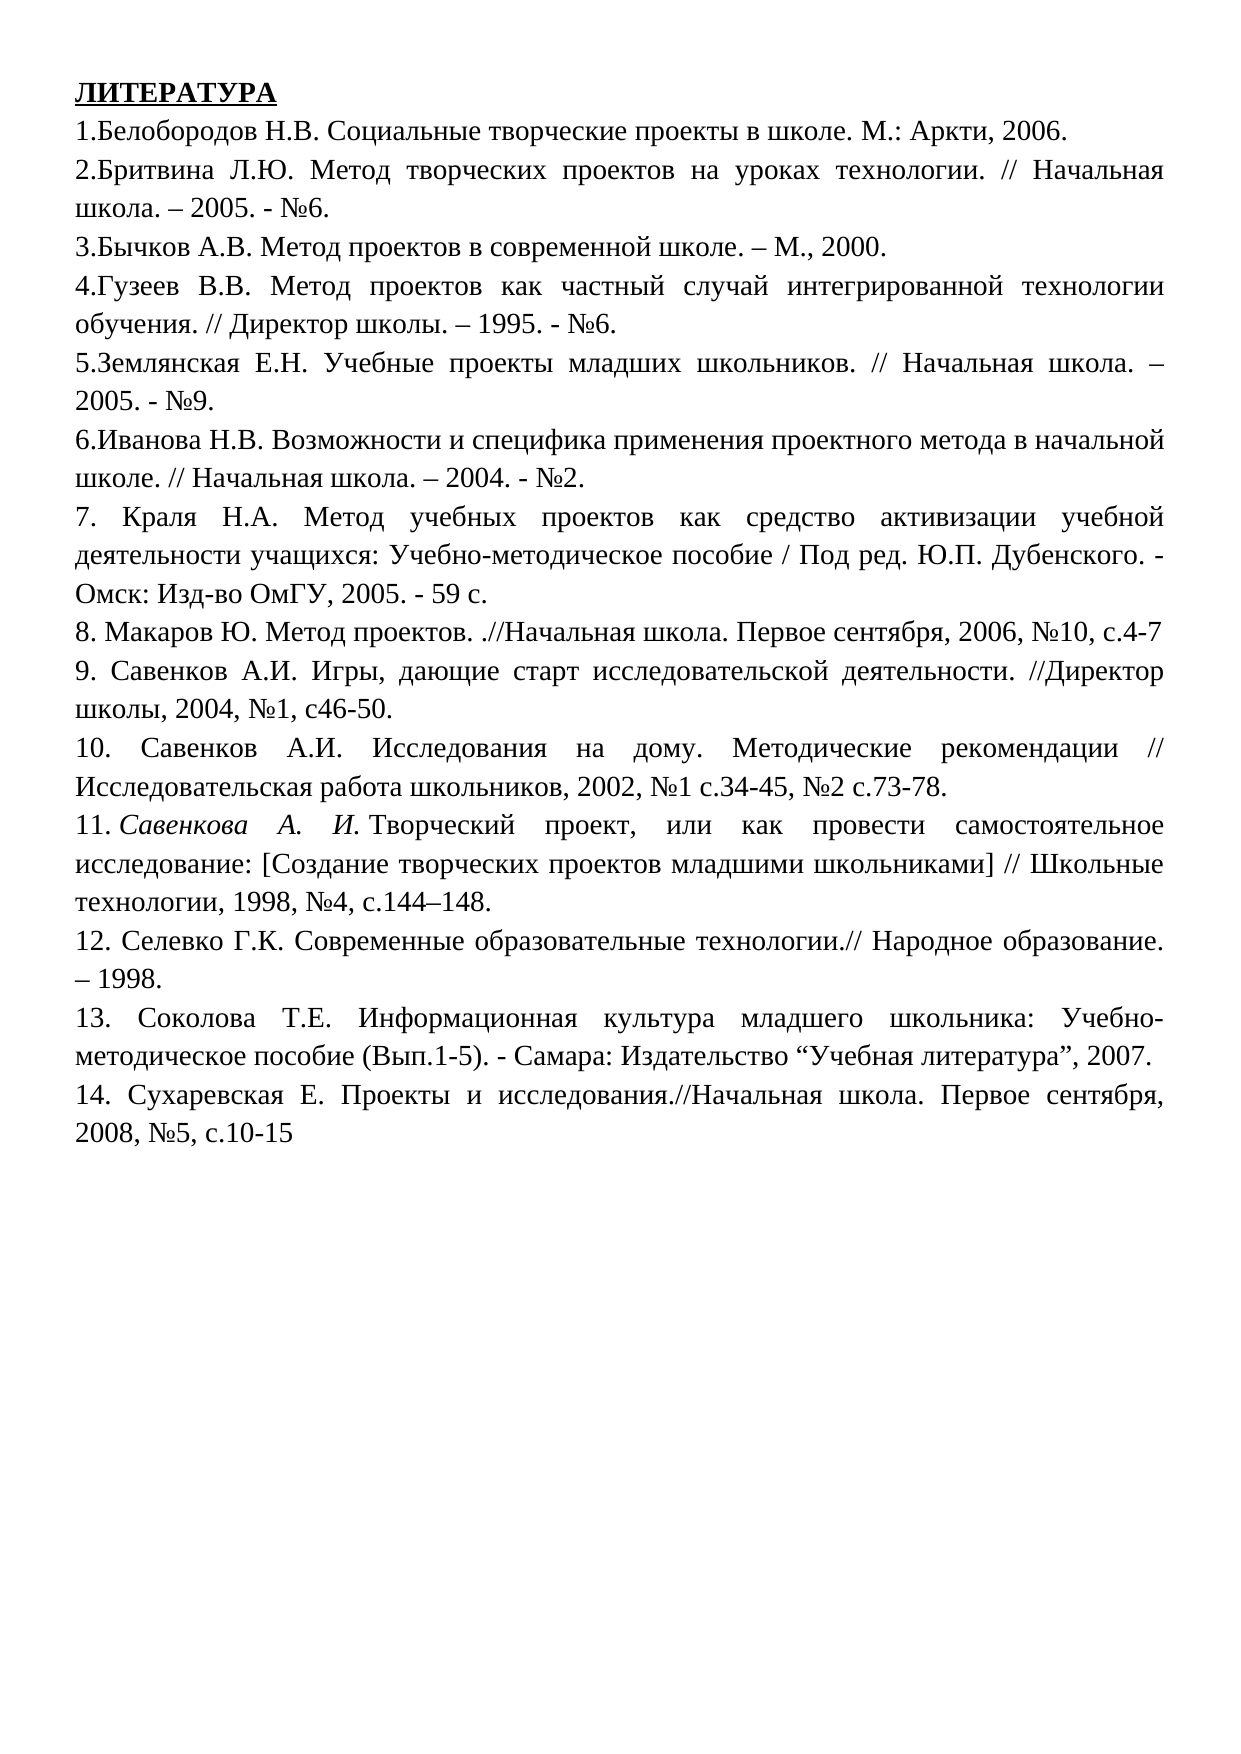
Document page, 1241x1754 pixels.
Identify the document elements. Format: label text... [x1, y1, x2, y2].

text 11. Савенкова А. И. Творческий проект, или как провести самостоятельное исследование: [Создание творческих проектов младшими школьниками] // Школьные технологии, 1998, №4, с.144–148. [75, 807, 1165, 918]
text 4.Гузеев В.В. Метод проектов как частный случай интегрированной технологии обучения. // Директор школы. – 1995. - №6. [75, 268, 1165, 340]
text 7. Краля Н.А. Метод учебных проектов как средство активизации учебной деятельности учащихся: Учебно-методическое пособие / Под ред. Ю.П. Дубенского. - Омск: Изд-во ОмГУ, 2005. - 59 с. [75, 499, 1165, 609]
text 6.Иванова Н.В. Возможности и специфика применения проектного метода в начальной школе. // Начальная школа. – 2004. - №2. [75, 422, 1165, 494]
text 3.Бычков А.В. Метод проектов в современной школе. – М., 2000. [75, 229, 1165, 263]
text 14. Сухаревская Е. Проекты и исследования.//Начальная школа. Первое сентября, 2008, №5, с.10-15 [75, 1077, 1165, 1149]
text 12. Селевко Г.К. Современные образовательные технологии.// Народное образование. – 1998. [75, 923, 1165, 995]
text 5.Землянская Е.Н. Учебные проекты младших школьников. // Начальная школа. – 2005. - №9. [75, 345, 1165, 417]
text 1.Белобородов Н.В. Социальные творческие проекты в школе. М.: Аркти, 2006. [75, 113, 1165, 147]
text 13. Соколова Т.Е. Информационная культура младшего школьника: Учебно-методическое пособие (Вып.1-5). - Самара: Издательство “Учебная литература”, 2007. [75, 1000, 1165, 1072]
text 9. Савенков А.И. Игры, дающие старт исследовательской деятельности. //Директор школы, 2004, №1, с46-50. [75, 653, 1165, 725]
text 8. Макаров Ю. Метод проектов. .//Начальная школа. Первое сентября, 2006, №10, с.4-7 [75, 614, 1165, 648]
text 2.Бритвина Л.Ю. Метод творческих проектов на уроках технологии. // Начальная школа. – 2005. - №6. [75, 152, 1165, 224]
text 10. Савенков А.И. Исследования на дому. Методические рекомендации // Исследовательская работа школьников, 2002, №1 с.34-45, №2 с.73-78. [75, 730, 1165, 802]
text ЛИТЕРАТУРА [75, 75, 1165, 108]
